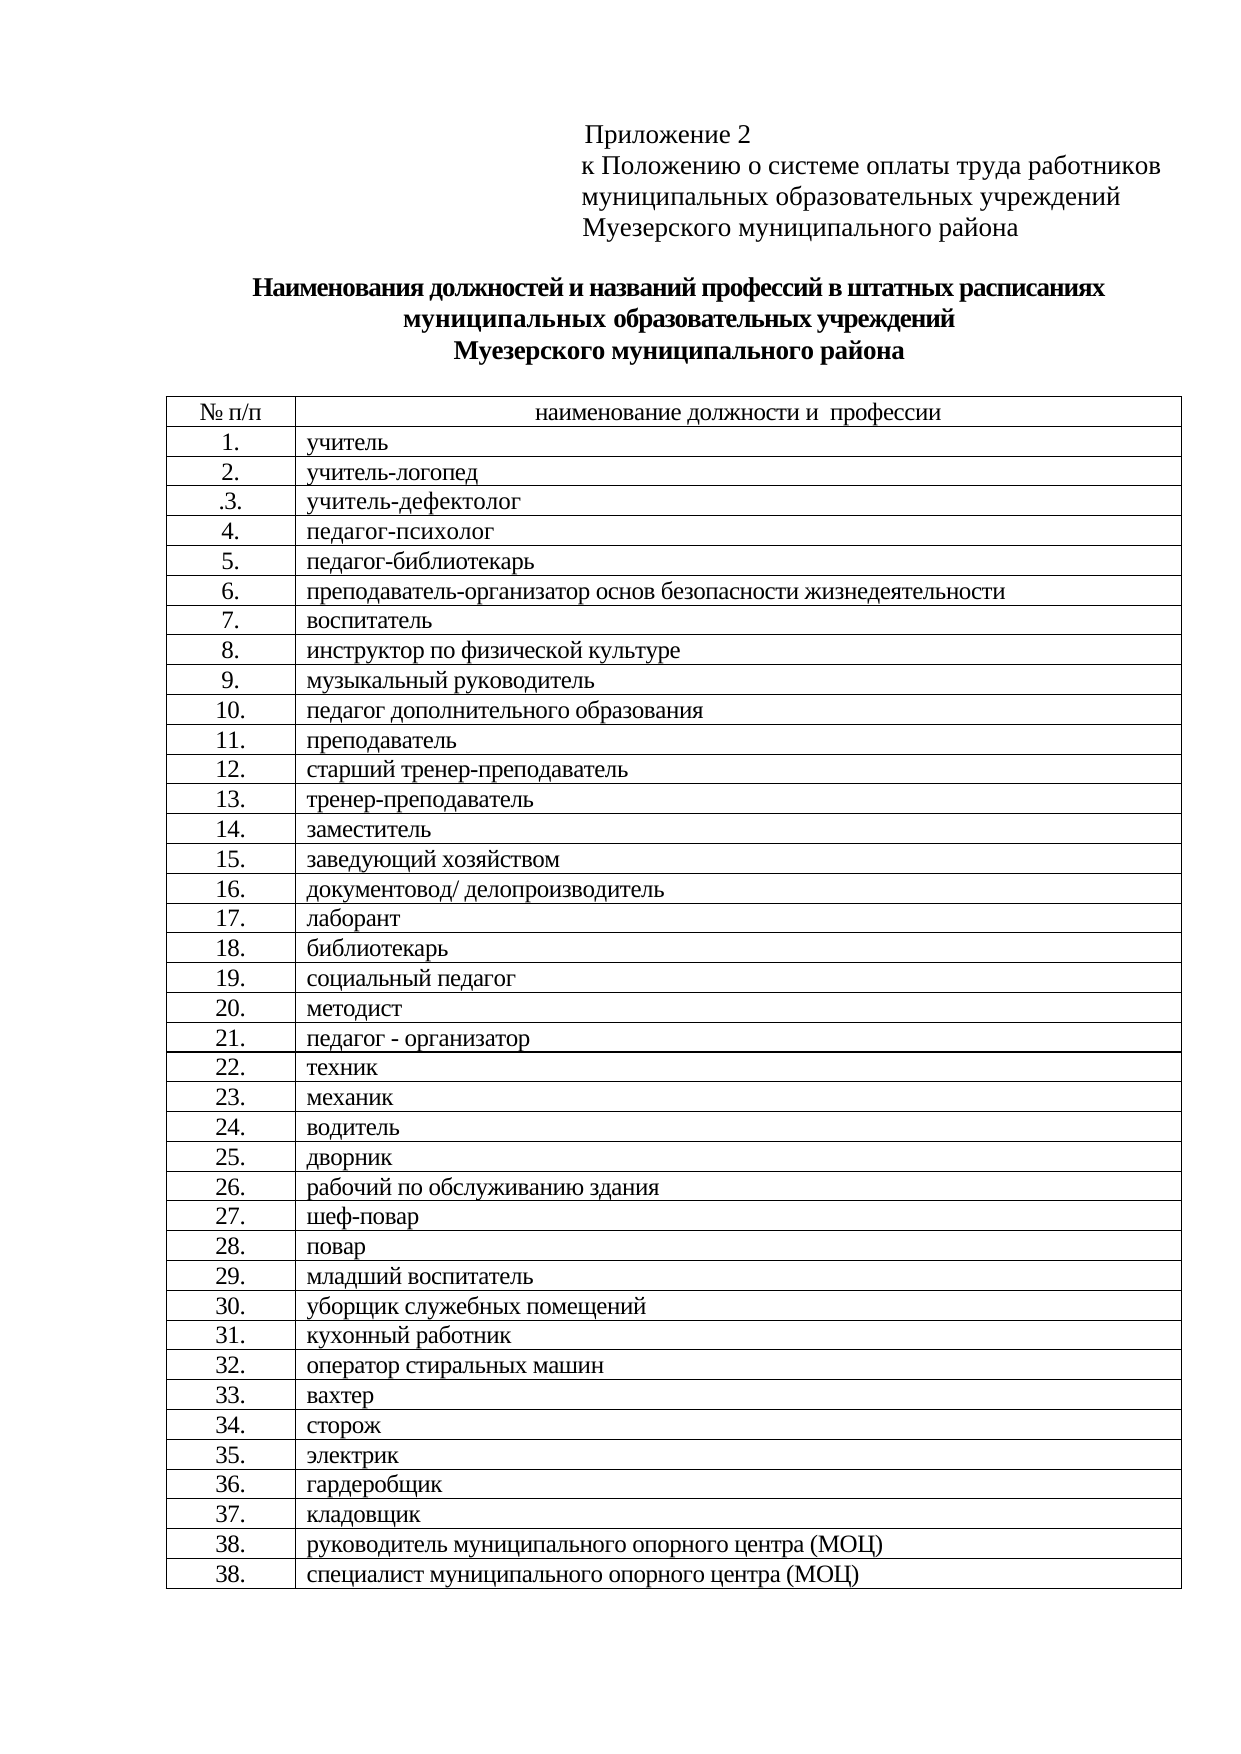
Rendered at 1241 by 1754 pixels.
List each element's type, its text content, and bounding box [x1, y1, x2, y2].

table_header № п/п [167, 397, 295, 426]
table_cell водитель [296, 1112, 1181, 1141]
table_cell 25. [167, 1142, 295, 1171]
table_cell 30. [167, 1291, 295, 1319]
table_cell 31. [167, 1321, 295, 1349]
table_cell 37. [167, 1499, 295, 1528]
table_cell специалист муниципального опорного центра (МОЦ) [296, 1559, 1181, 1588]
table_cell 18. [167, 933, 295, 962]
table_header наименование должности и профессии [296, 397, 1181, 426]
text Приложение 2 [177, 118, 1181, 149]
table_cell учитель [296, 427, 1181, 456]
table_cell 38. [167, 1559, 295, 1588]
table_cell 24. [167, 1112, 295, 1141]
table_cell педагог дополнительного образования [296, 695, 1181, 724]
table_cell инструктор по физической культуре [296, 635, 1181, 664]
table_cell 33. [167, 1380, 295, 1409]
table_cell педагог-психолог [296, 516, 1181, 545]
table_cell методист [296, 993, 1181, 1022]
table_cell 4. [167, 516, 295, 545]
table_cell шеф-повар [296, 1201, 1181, 1230]
table_cell техник [296, 1053, 1181, 1081]
table_cell вахтер [296, 1380, 1181, 1409]
table_cell 34. [167, 1410, 295, 1439]
table_cell уборщик служебных помещений [296, 1291, 1181, 1319]
table_cell педагог - организатор [296, 1023, 1181, 1051]
table_cell тренер-преподаватель [296, 784, 1181, 813]
table_cell 9. [167, 665, 295, 694]
table_cell дворник [296, 1142, 1181, 1171]
text Муезерского муниципального района [177, 212, 1181, 243]
table_cell 10. [167, 695, 295, 724]
table_cell 19. [167, 963, 295, 992]
table_cell 13. [167, 784, 295, 813]
table_cell 23. [167, 1082, 295, 1111]
table_cell 12. [167, 755, 295, 783]
table_cell библиотекарь [296, 933, 1181, 962]
table_cell 35. [167, 1440, 295, 1468]
table_cell 27. [167, 1201, 295, 1230]
table_cell 20. [167, 993, 295, 1022]
table_cell 11. [167, 725, 295, 753]
table_cell 7. [167, 606, 295, 634]
table_cell рабочий по обслуживанию здания [296, 1172, 1181, 1200]
table_cell сторож [296, 1410, 1181, 1439]
table_cell лаборант [296, 904, 1181, 932]
table_cell 38. [167, 1529, 295, 1558]
table_cell 26. [167, 1172, 295, 1200]
text муниципальных образовательных учреждений [177, 303, 1181, 334]
table_cell повар [296, 1231, 1181, 1260]
table_cell оператор стиральных машин [296, 1350, 1181, 1379]
table_cell 29. [167, 1261, 295, 1290]
table_cell 5. [167, 546, 295, 575]
table_cell кухонный работник [296, 1321, 1181, 1349]
table_cell механик [296, 1082, 1181, 1111]
text Наименования должностей и названий профессий в штатных расписаниях [177, 271, 1181, 303]
table_cell 6. [167, 576, 295, 604]
table_cell электрик [296, 1440, 1181, 1468]
table_cell 15. [167, 844, 295, 873]
table_cell музыкальный руководитель [296, 665, 1181, 694]
table_cell воспитатель [296, 606, 1181, 634]
table_cell 36. [167, 1470, 295, 1498]
table_cell 2. [167, 457, 295, 485]
text к Положению о системе оплаты труда работников [177, 149, 1181, 180]
table_cell 14. [167, 814, 295, 843]
text Муезерского муниципального района [177, 334, 1181, 365]
table_cell старший тренер-преподаватель [296, 755, 1181, 783]
text муниципальных образовательных учреждений [177, 180, 1181, 212]
table_cell 17. [167, 904, 295, 932]
table_cell младший воспитатель [296, 1261, 1181, 1290]
table_cell преподаватель-организатор основ безопасности жизнедеятельности [296, 576, 1181, 604]
table_cell 16. [167, 874, 295, 902]
table_cell 28. [167, 1231, 295, 1260]
table_cell заместитель [296, 814, 1181, 843]
table_cell заведующий хозяйством [296, 844, 1181, 873]
table_cell 1. [167, 427, 295, 456]
table_cell учитель-дефектолог [296, 486, 1181, 515]
table_cell документовод/ делопроизводитель [296, 874, 1181, 902]
table_cell кладовщик [296, 1499, 1181, 1528]
table_cell учитель-логопед [296, 457, 1181, 485]
table_cell 8. [167, 635, 295, 664]
table_cell преподаватель [296, 725, 1181, 753]
table_cell 22. [167, 1053, 295, 1081]
table_cell руководитель муниципального опорного центра (МОЦ) [296, 1529, 1181, 1558]
table_cell 32. [167, 1350, 295, 1379]
table_cell социальный педагог [296, 963, 1181, 992]
table_cell 21. [167, 1023, 295, 1051]
table_cell педагог-библиотекарь [296, 546, 1181, 575]
table_cell .3. [167, 486, 295, 515]
table_cell гардеробщик [296, 1470, 1181, 1498]
